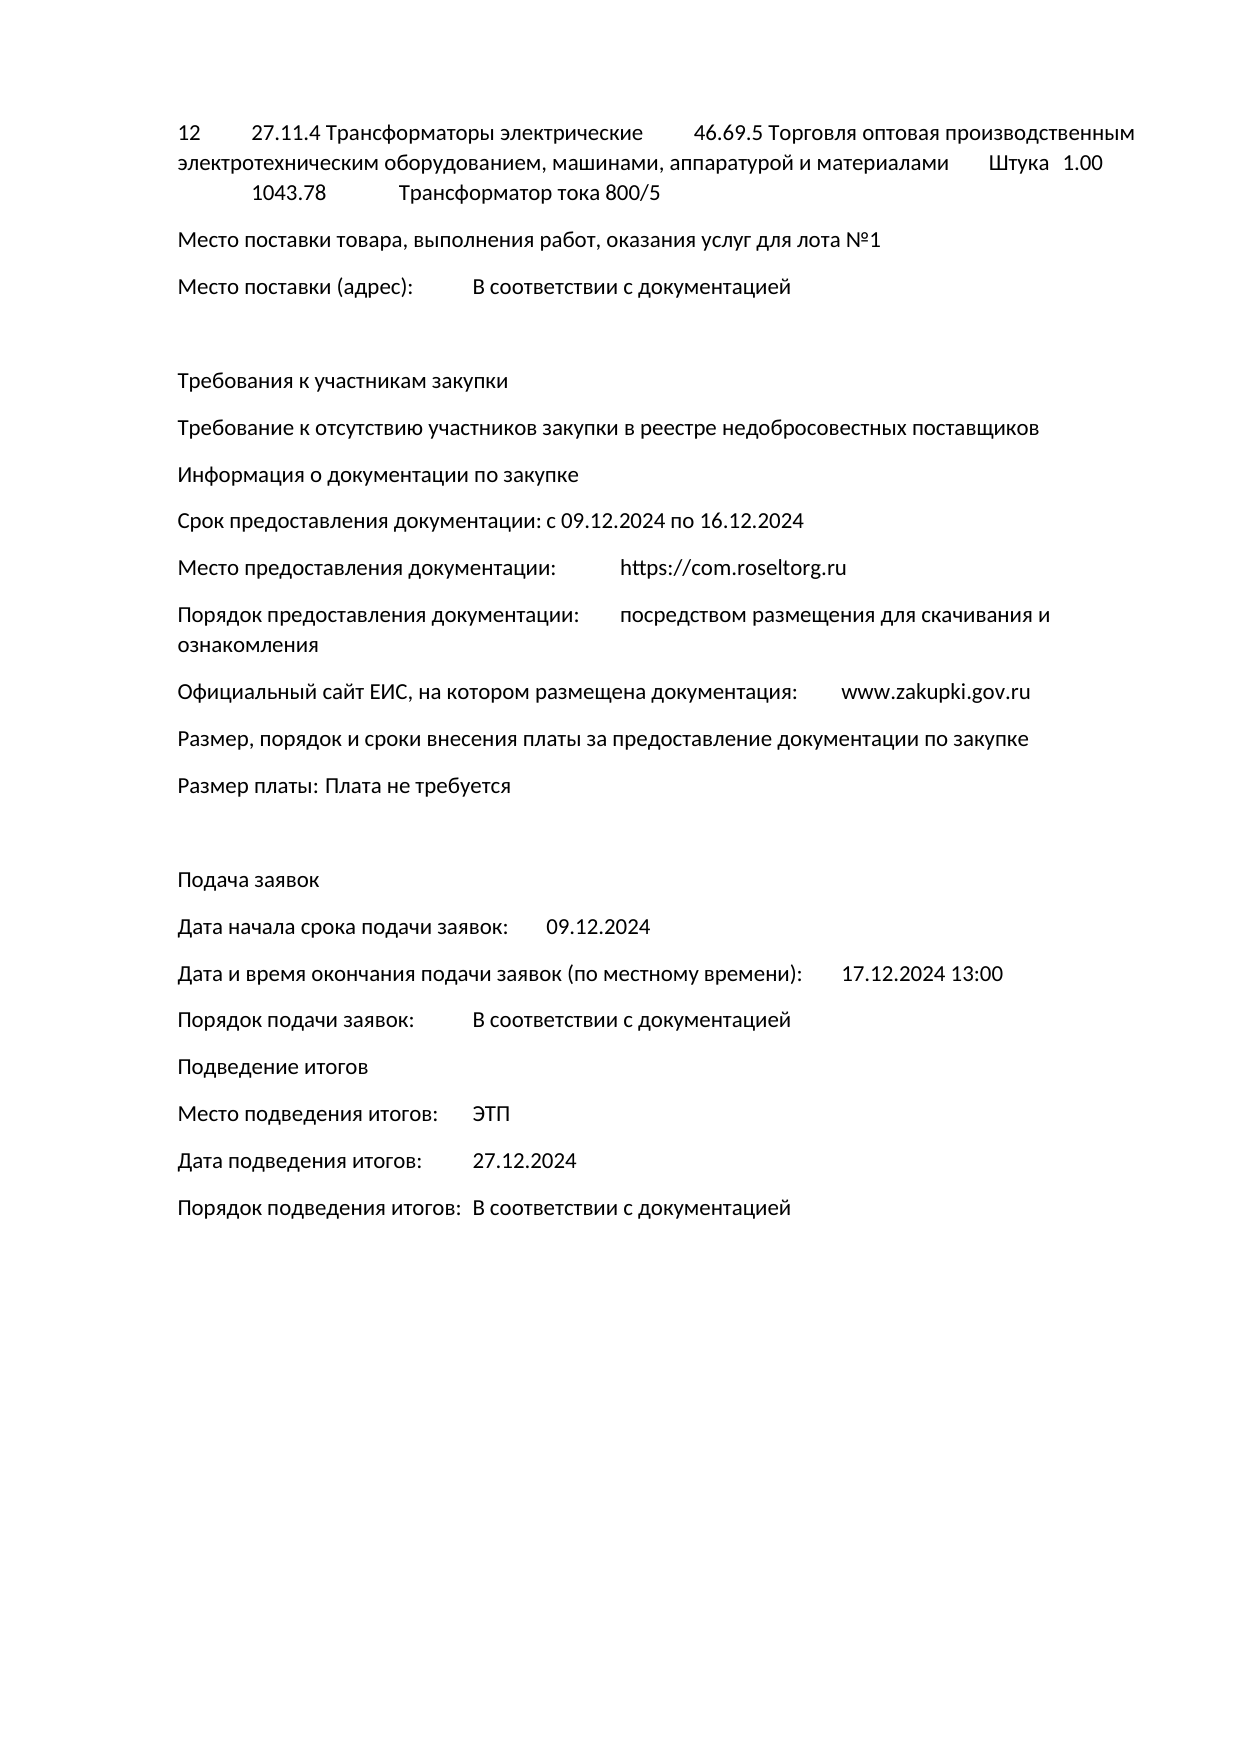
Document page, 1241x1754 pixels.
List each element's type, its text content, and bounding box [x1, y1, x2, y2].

text Место подведения итогов: ЭТП [177, 1099, 1152, 1127]
text Порядок подачи заявок: В соответствии с документацией [177, 1006, 1152, 1034]
text Подведение итогов [177, 1052, 1152, 1081]
text Размер, порядок и сроки внесения платы за предоставление документации по закупке [177, 724, 1152, 752]
text 12 27.11.4 Трансформаторы электрические 46.69.5 Торговля оптовая производственным электротехническим оборудованием, машинами, аппаратурой и материалами Штука 1.00 1043.78 Трансформатор тока 800/5 [177, 118, 1152, 207]
text Официальный сайт ЕИС, на котором размещена документация: www.zakupki.gov.ru [177, 677, 1152, 706]
text Срок предоставления документации: с 09.12.2024 по 16.12.2024 [177, 507, 1152, 535]
text Требования к участникам закупки [177, 366, 1152, 394]
text Место предоставления документации: https://com.roseltorg.ru [177, 553, 1152, 582]
text Дата подведения итогов: 27.12.2024 [177, 1146, 1152, 1174]
text Порядок подведения итогов: В соответствии с документацией [177, 1193, 1152, 1221]
text Порядок предоставления документации: посредством размещения для скачивания и ознакомления [177, 600, 1152, 659]
text Информация о документации по закупке [177, 460, 1152, 488]
text Место поставки (адрес): В соответствии с документацией [177, 272, 1152, 300]
text Размер платы: Плата не требуется [177, 771, 1152, 799]
text Дата начала срока подачи заявок: 09.12.2024 [177, 912, 1152, 940]
text Требование к отсутствию участников закупки в реестре недобросовестных поставщиков [177, 413, 1152, 441]
text Подача заявок [177, 865, 1152, 893]
text Место поставки товара, выполнения работ, оказания услуг для лота №1 [177, 225, 1152, 253]
text Дата и время окончания подачи заявок (по местному времени): 17.12.2024 13:00 [177, 959, 1152, 987]
